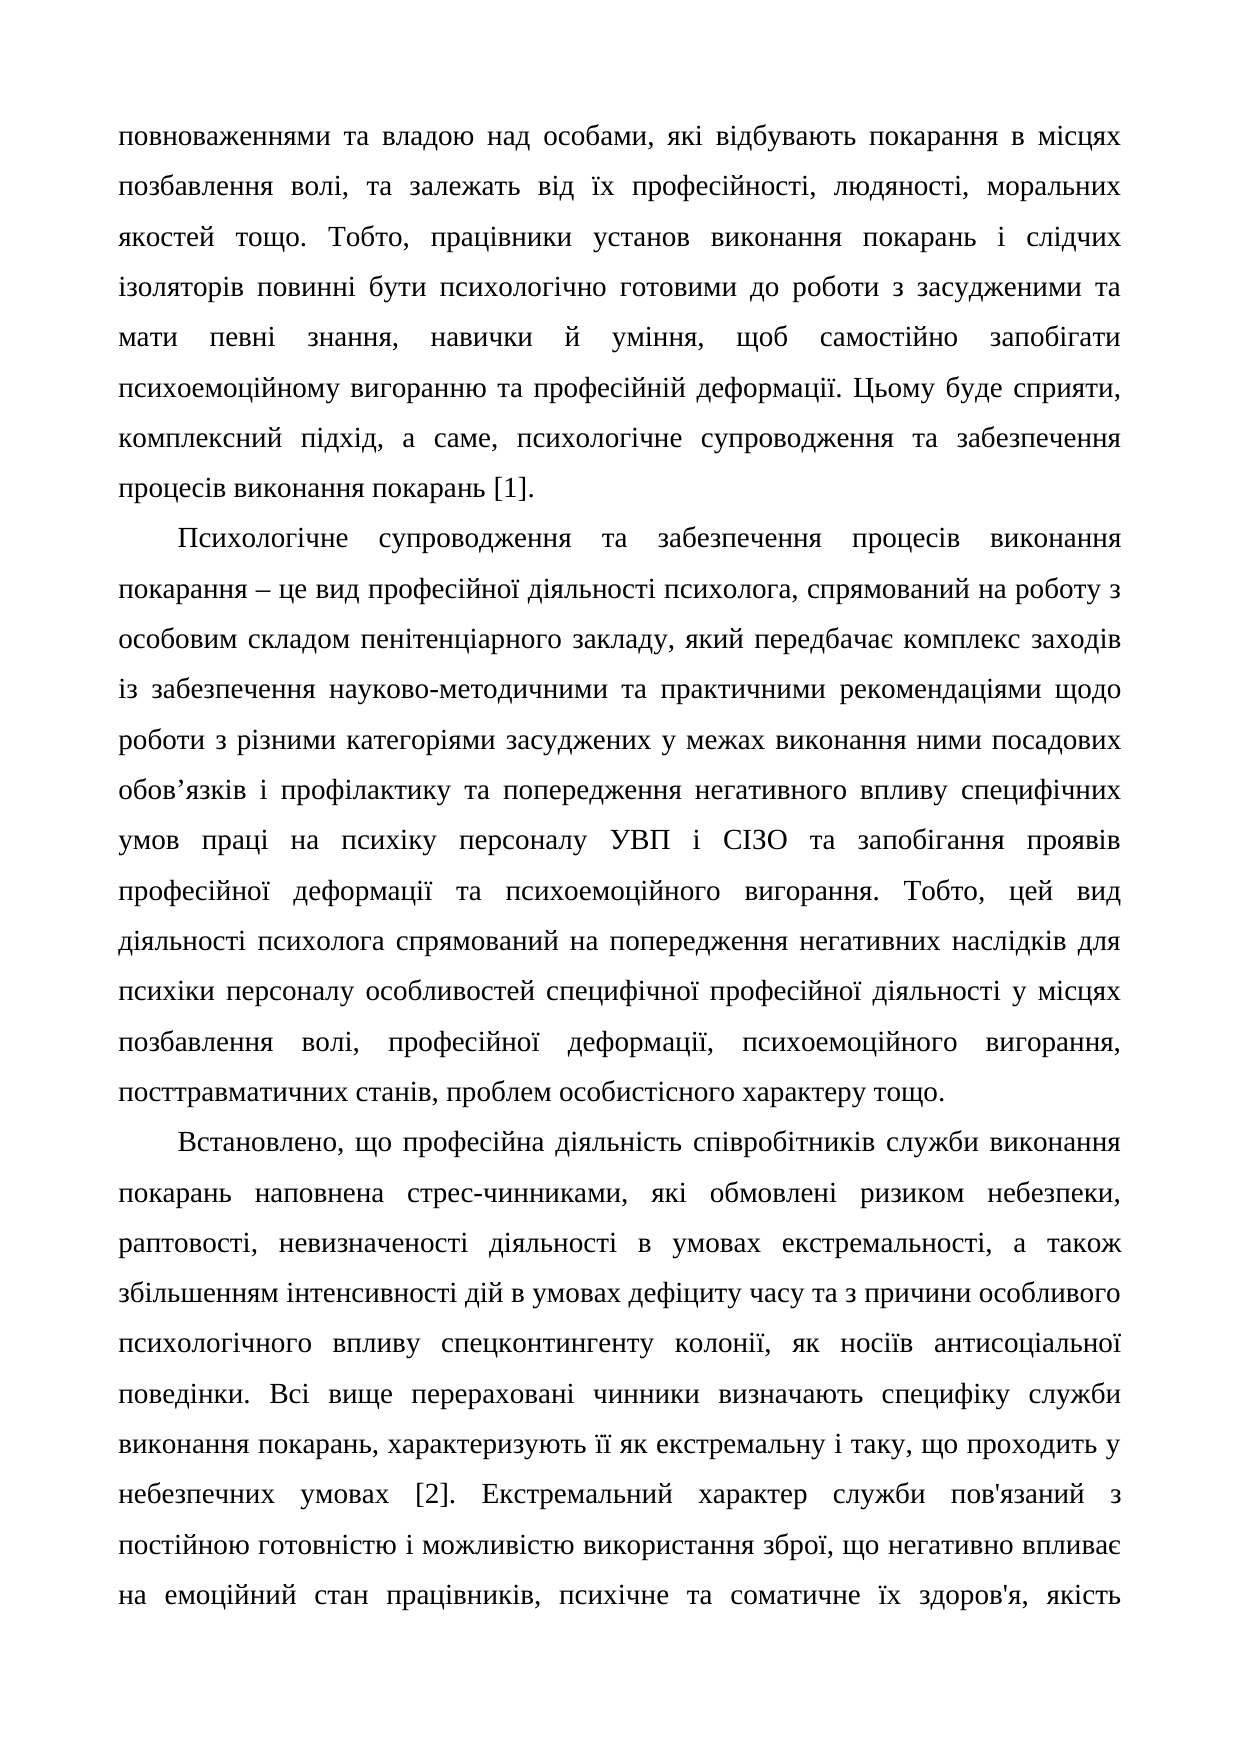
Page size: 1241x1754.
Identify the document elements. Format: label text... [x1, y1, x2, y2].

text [118, 118, 1122, 504]
text Психологічне супроводження та забезпечення процесів виконання покарання – це вид професійної діяльності психолога, спрямований на роботу з особовим складом пенітенціарного закладу, який передбачає комплекс заходів із забезпечення науково-методичними та практичними рекомендаціями щодо роботи з різними категоріями засуджених у межах виконання ними посадових обов’язків і профілактику та попередження негативного впливу специфічних умов праці на психіку персоналу УВП і СІЗО та запобігання проявів професійної деформації та психоемоційного вигорання. Тобто, цей вид діяльності психолога спрямований на попередження негативних наслідків для психіки персоналу особливостей специфічної професійної діяльності у місцях позбавлення волі, професійної деформації, психоемоційного вигорання, посттравматичних станів, проблем особистісного характеру тощо. [118, 521, 1122, 1108]
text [118, 1124, 1122, 1611]
